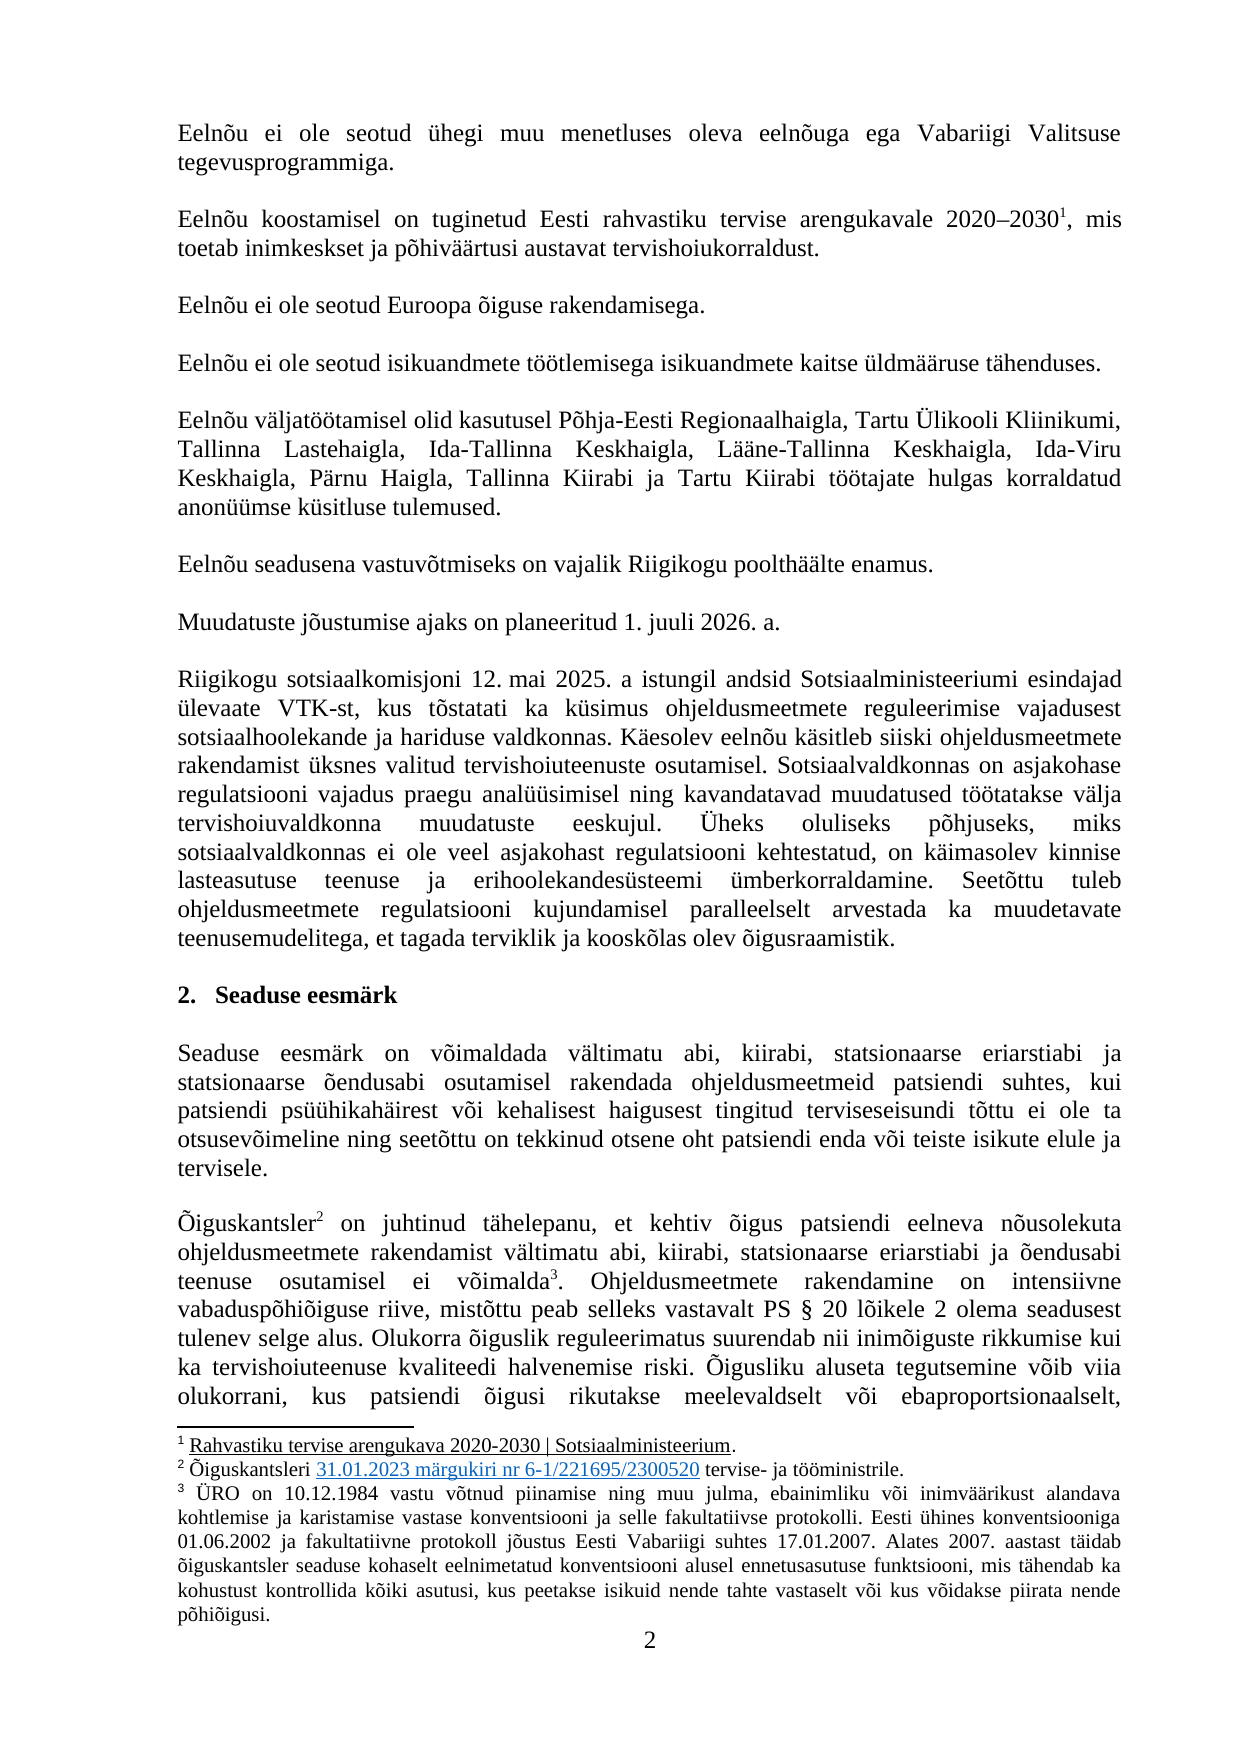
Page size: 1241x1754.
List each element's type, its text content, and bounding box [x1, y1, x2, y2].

text Seaduse eesmärk on võimaldada vältimatu abi, kiirabi, statsionaarse eriarstiabi ja statsionaarse õendusabi osutamisel rakendada ohjeldusmeetmeid patsiendi suhtes, kui patsiendi psüühikahäirest või kehalisest haigusest tingitud terviseseisundi tõttu ei ole ta otsusevõimeline ning seetõttu on tekkinud otsene oht patsiendi enda või teiste isikute elule ja tervisele. [177, 1038, 1122, 1182]
text Riigikogu sotsiaalkomisjoni 12. mai 2025. a istungil andsid Sotsiaalministeeriumi esindajad ülevaate VTK-st, kus tõstatati ka küsimus ohjeldusmeetmete reguleerimise vajadusest sotsiaalhoolekande ja hariduse valdkonnas. Käesolev eelnõu käsitleb siiski ohjeldusmeetmete rakendamist üksnes valitud tervishoiuteenuste osutamisel. Sotsiaalvaldkonnas on asjakohase regulatsiooni vajadus praegu analüüsimisel ning kavandatavad muudatused töötatakse välja tervishoiuvaldkonna muudatuste eeskujul. Üheks oluliseks põhjuseks, miks sotsiaalvaldkonnas ei ole veel asjakohast regulatsiooni kehtestatud, on käimasolev kinnise lasteasutuse teenuse ja erihoolekandesüsteemi ümberkorraldamine. Seetõttu tuleb ohjeldusmeetmete regulatsiooni kujundamisel paralleelselt arvestada ka muudetavate teenusemudelitega, et tagada terviklik ja kooskõlas olev õigusraamistik. [177, 664, 1122, 952]
text Eelnõu koostamisel on tuginetud Eesti rahvastiku tervise arengukavale 2020–2030, mis toetab inimkeskset ja põhiväärtusi austavat tervishoiukorraldust. [177, 204, 1122, 262]
text Eelnõu väljatöötamisel olid kasutusel Põhja-Eesti Regionaalhaigla, Tartu Ülikooli Kliinikumi, Tallinna Lastehaigla, Ida-Tallinna Keskhaigla, Lääne-Tallinna Keskhaigla, Ida-Viru Keskhaigla, Pärnu Haigla, Tallinna Kiirabi ja Tartu Kiirabi töötajate hulgas korraldatud anonüümse küsitluse tulemused. [177, 406, 1122, 521]
text Eelnõu ei ole seotud Euroopa õiguse rakendamisega. [177, 291, 1122, 319]
text Eelnõu ei ole seotud ühegi muu menetluses oleva eelnõuga ega Vabariigi Valitsuse tegevusprogrammiga. [177, 118, 1122, 176]
text Eelnõu ei ole seotud isikuandmete töötlemisega isikuandmete kaitse üldmääruse tähenduses. [177, 348, 1122, 377]
list Seaduse eesmärk [177, 981, 1122, 1009]
text Eelnõu seadusena vastuvõtmiseks on vajalik Riigikogu poolthäälte enamus. [177, 549, 1122, 578]
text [177, 1208, 1122, 1409]
text Muudatuste jõustumise ajaks on planeeritud 1. juuli 2026. a. [177, 607, 1122, 636]
